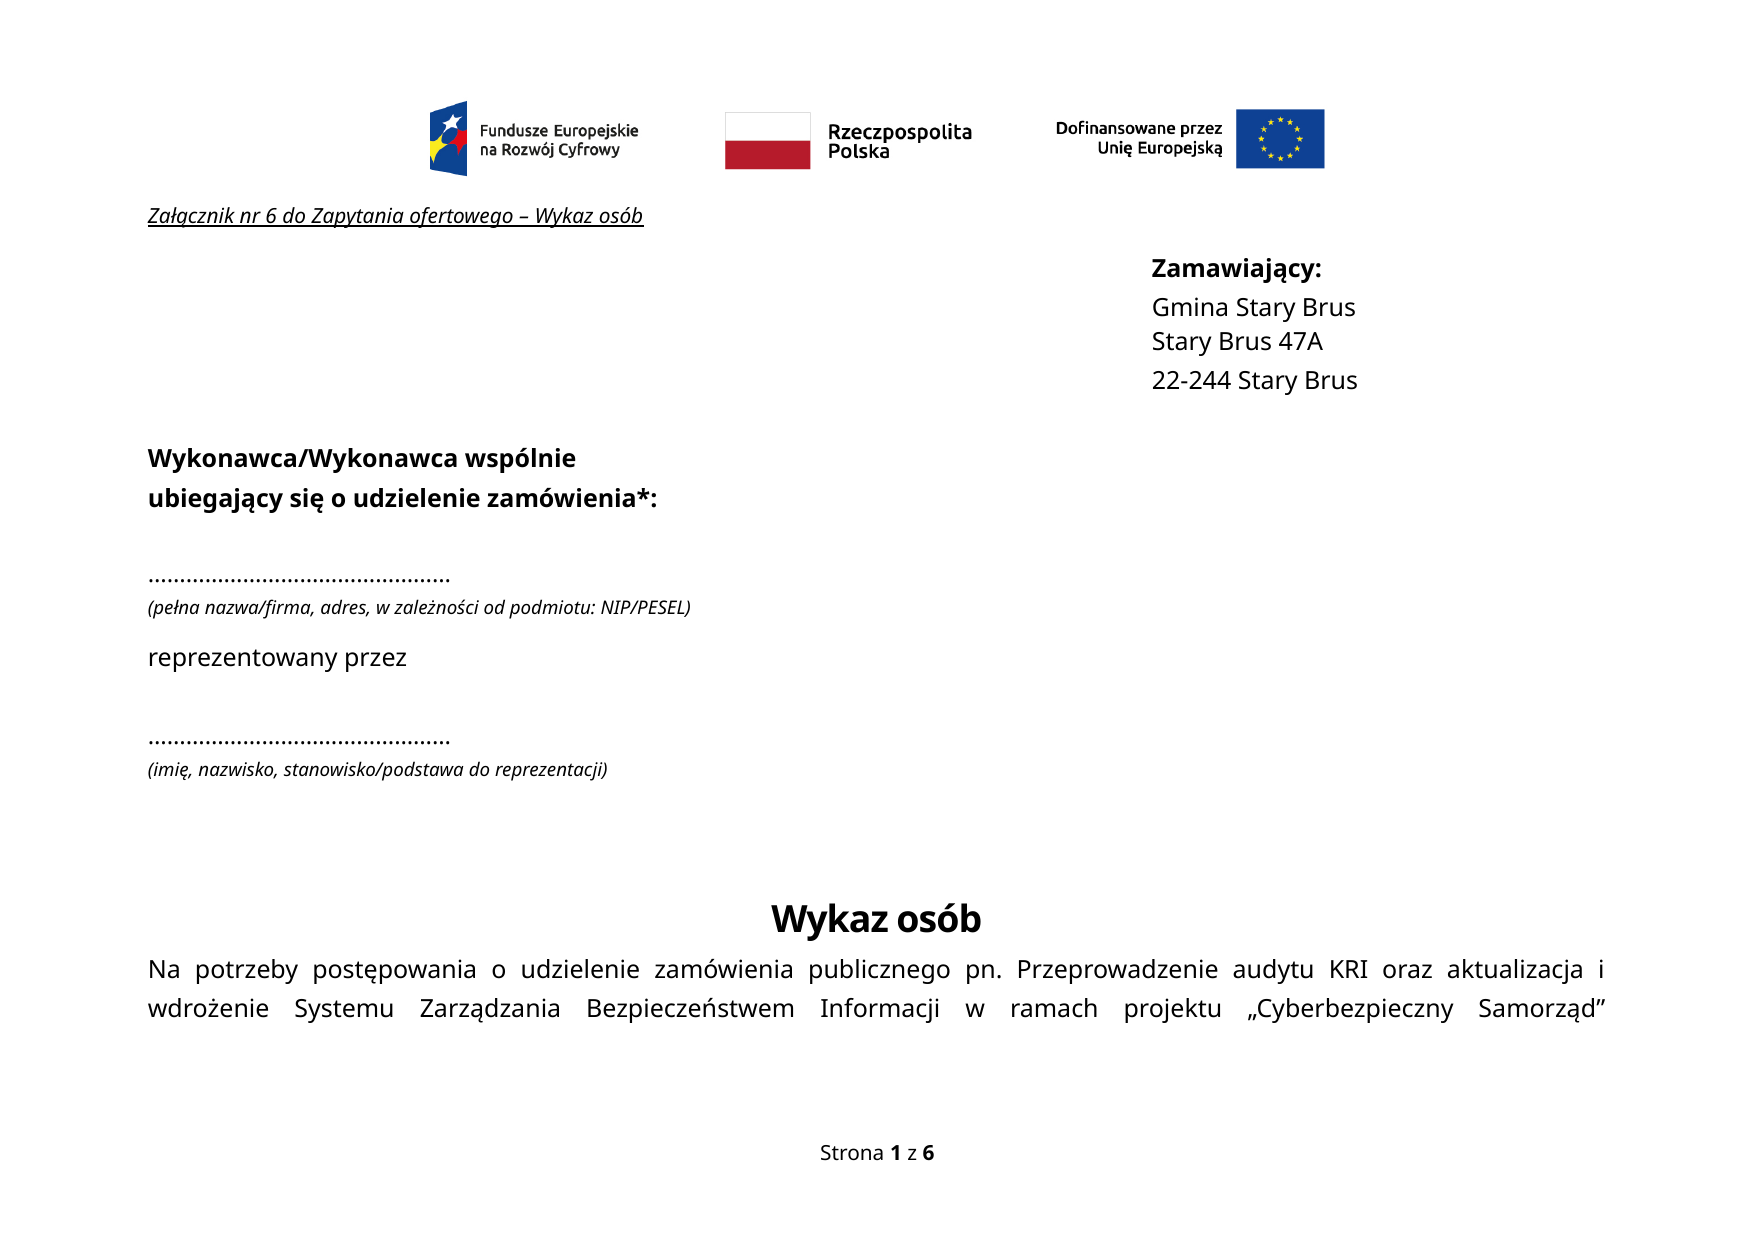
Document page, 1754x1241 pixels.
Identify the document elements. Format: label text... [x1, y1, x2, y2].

text reprezentowany przez [148, 640, 1606, 674]
text Wykonawca/Wykonawca wspólnie [148, 441, 1606, 475]
text Załącznik nr 6 do Zapytania ofertowego – Wykaz osób [148, 201, 1606, 229]
text Zamawiający: [1152, 250, 1606, 284]
title Wykaz osób [148, 892, 1606, 943]
text (pełna nazwa/firma, adres, w zależności od podmiotu: NIP/PESEL) [148, 594, 986, 620]
list Gmina Stary Brus [1152, 289, 1606, 323]
picture [404, 73, 1350, 201]
list Stary Brus 47A [1152, 323, 1605, 358]
text ………………………………………… [148, 718, 986, 751]
list 22-244 Stary Brus [1152, 363, 1605, 397]
text (imię, nazwisko, stanowisko/podstawa do reprezentacji) [148, 756, 986, 781]
text ………………………………………… [148, 557, 986, 589]
text ubiegający się o udzielenie zamówienia*: [148, 480, 1606, 514]
